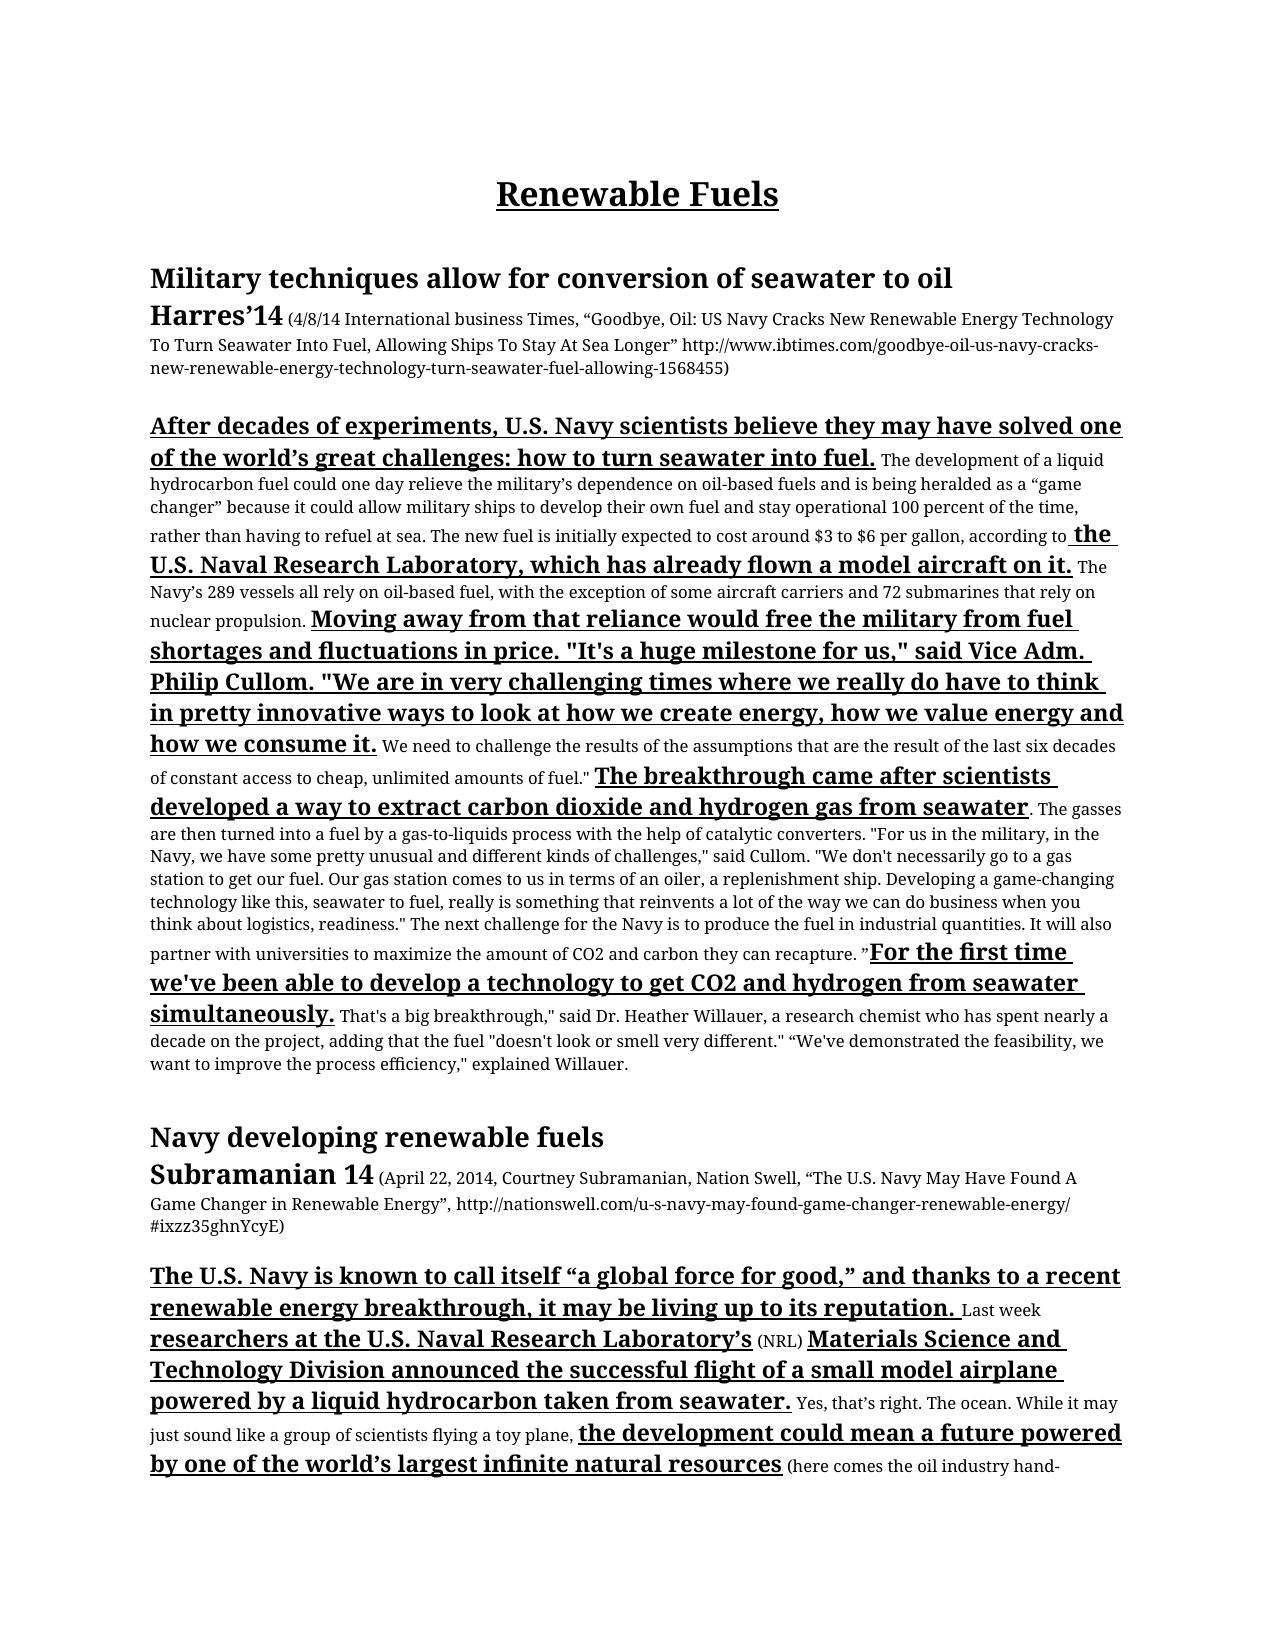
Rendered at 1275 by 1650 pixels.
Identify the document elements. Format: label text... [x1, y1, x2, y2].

subtitle Navy developing renewable fuels [150, 1118, 1125, 1155]
text Harres’14 (4/8/14 International business Times, “Goodbye, Oil: US Navy Cracks New Renewable Energy Technology To Turn Seawater Into Fuel, Allowing Ships To Stay At Sea Longer” http://www.ibtimes.com/goodbye-oil-us-navy-cracks-new-renewable-energy-technology-turn-seawater-fuel-allowing-1568455) [150, 297, 1125, 379]
text Subramanian 14 (April 22, 2014, Courtney Subramanian, Nation Swell, “The U.S. Navy May Have Found A Game Changer in Renewable Energy”, http://nationswell.com/u-s-navy-may-found-game-changer-renewable-energy/#ixzz35ghnYcyE) [150, 1155, 1125, 1237]
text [150, 1260, 1125, 1479]
subtitle Renewable Fuels [150, 171, 1125, 216]
subtitle Military techniques allow for conversion of seawater to oil [150, 260, 1125, 297]
text After decades of experiments, U.S. Navy scientists believe they may have solved one of the world’s great challenges: how to turn seawater into fuel. The development of a liquid hydrocarbon fuel could one day relieve the military’s dependence on oil-based fuels and is being heralded as a “game changer” because it could allow military ships to develop their own fuel and stay operational 100 percent of the time, rather than having to refuel at sea. The new fuel is initially expected to cost around $3 to $6 per gallon, according to the U.S. Naval Research Laboratory, which has already flown a model aircraft on it. The Navy’s 289 vessels all rely on oil-based fuel, with the exception of some aircraft carriers and 72 submarines that rely on nuclear propulsion. Moving away from that reliance would free the military from fuel shortages and fluctuations in price. "It's a huge milestone for us," said Vice Adm. Philip Cullom. "We are in very challenging times where we really do have to think in pretty innovative ways to look at how we create energy, how we value energy and how we consume it. We need to challenge the results of the assumptions that are the result of the last six decades of constant access to cheap, unlimited amounts of fuel." The breakthrough came after scientists developed a way to extract carbon dioxide and hydrogen gas from seawater. The gasses are then turned into a fuel by a gas-to-liquids process with the help of catalytic converters. "For us in the military, in the Navy, we have some pretty unusual and different kinds of challenges," said Cullom. "We don't necessarily go to a gas station to get our fuel. Our gas station comes to us in terms of an oiler, a replenishment ship. Developing a game-changing technology like this, seawater to fuel, really is something that reinvents a lot of the way we can do business when you think about logistics, readiness." The next challenge for the Navy is to produce the fuel in industrial quantities. It will also partner with universities to maximize the amount of CO2 and carbon they can recapture. ”For the first time we've been able to develop a technology to get CO2 and hydrogen from seawater simultaneously. That's a big breakthrough," said Dr. Heather Willauer, a research chemist who has spent nearly a decade on the project, adding that the fuel "doesn't look or smell very different." “We've demonstrated the feasibility, we want to improve the process efficiency," explained Willauer. [150, 410, 1125, 1075]
